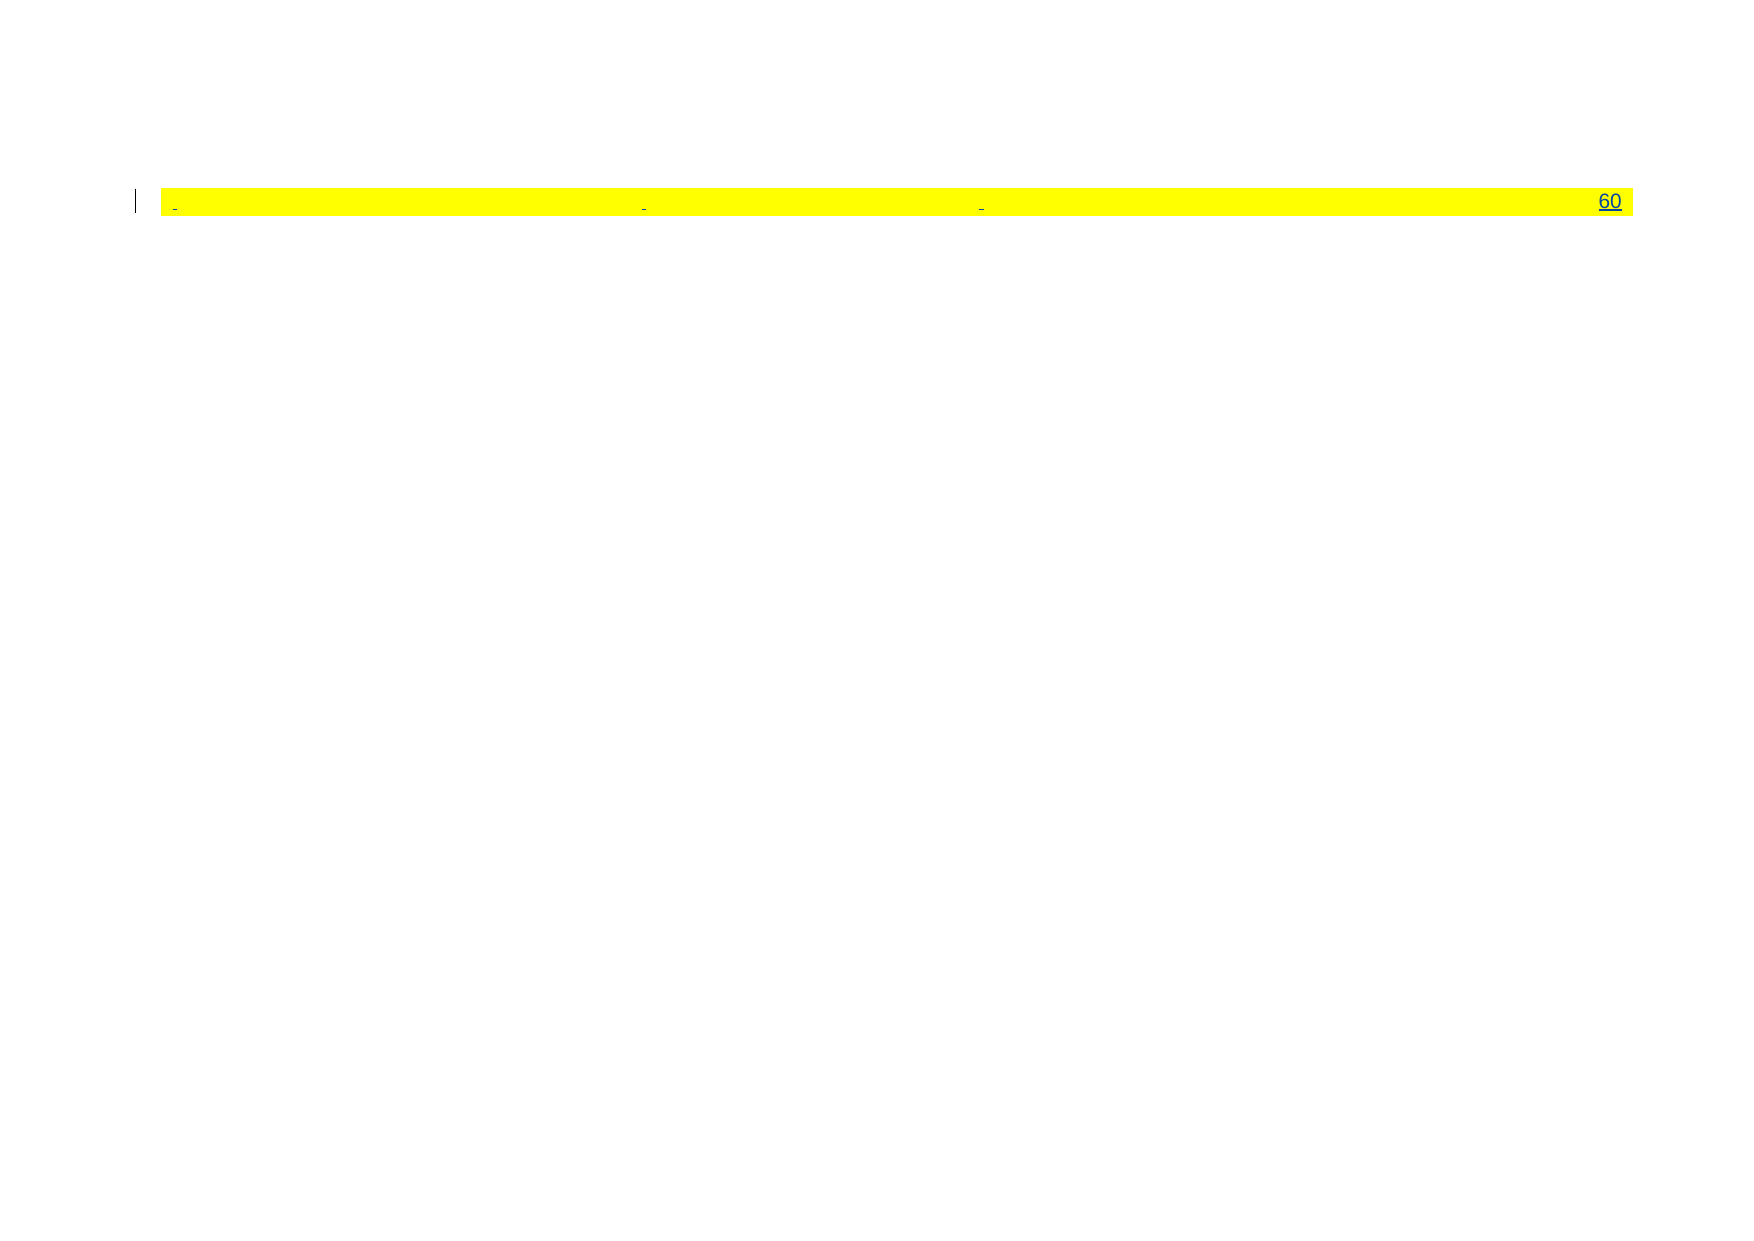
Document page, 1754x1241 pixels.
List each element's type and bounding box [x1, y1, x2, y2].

table_cell [1478, 188, 1633, 216]
table_cell [630, 188, 968, 216]
table_cell [161, 188, 630, 216]
table_cell [968, 188, 1478, 216]
